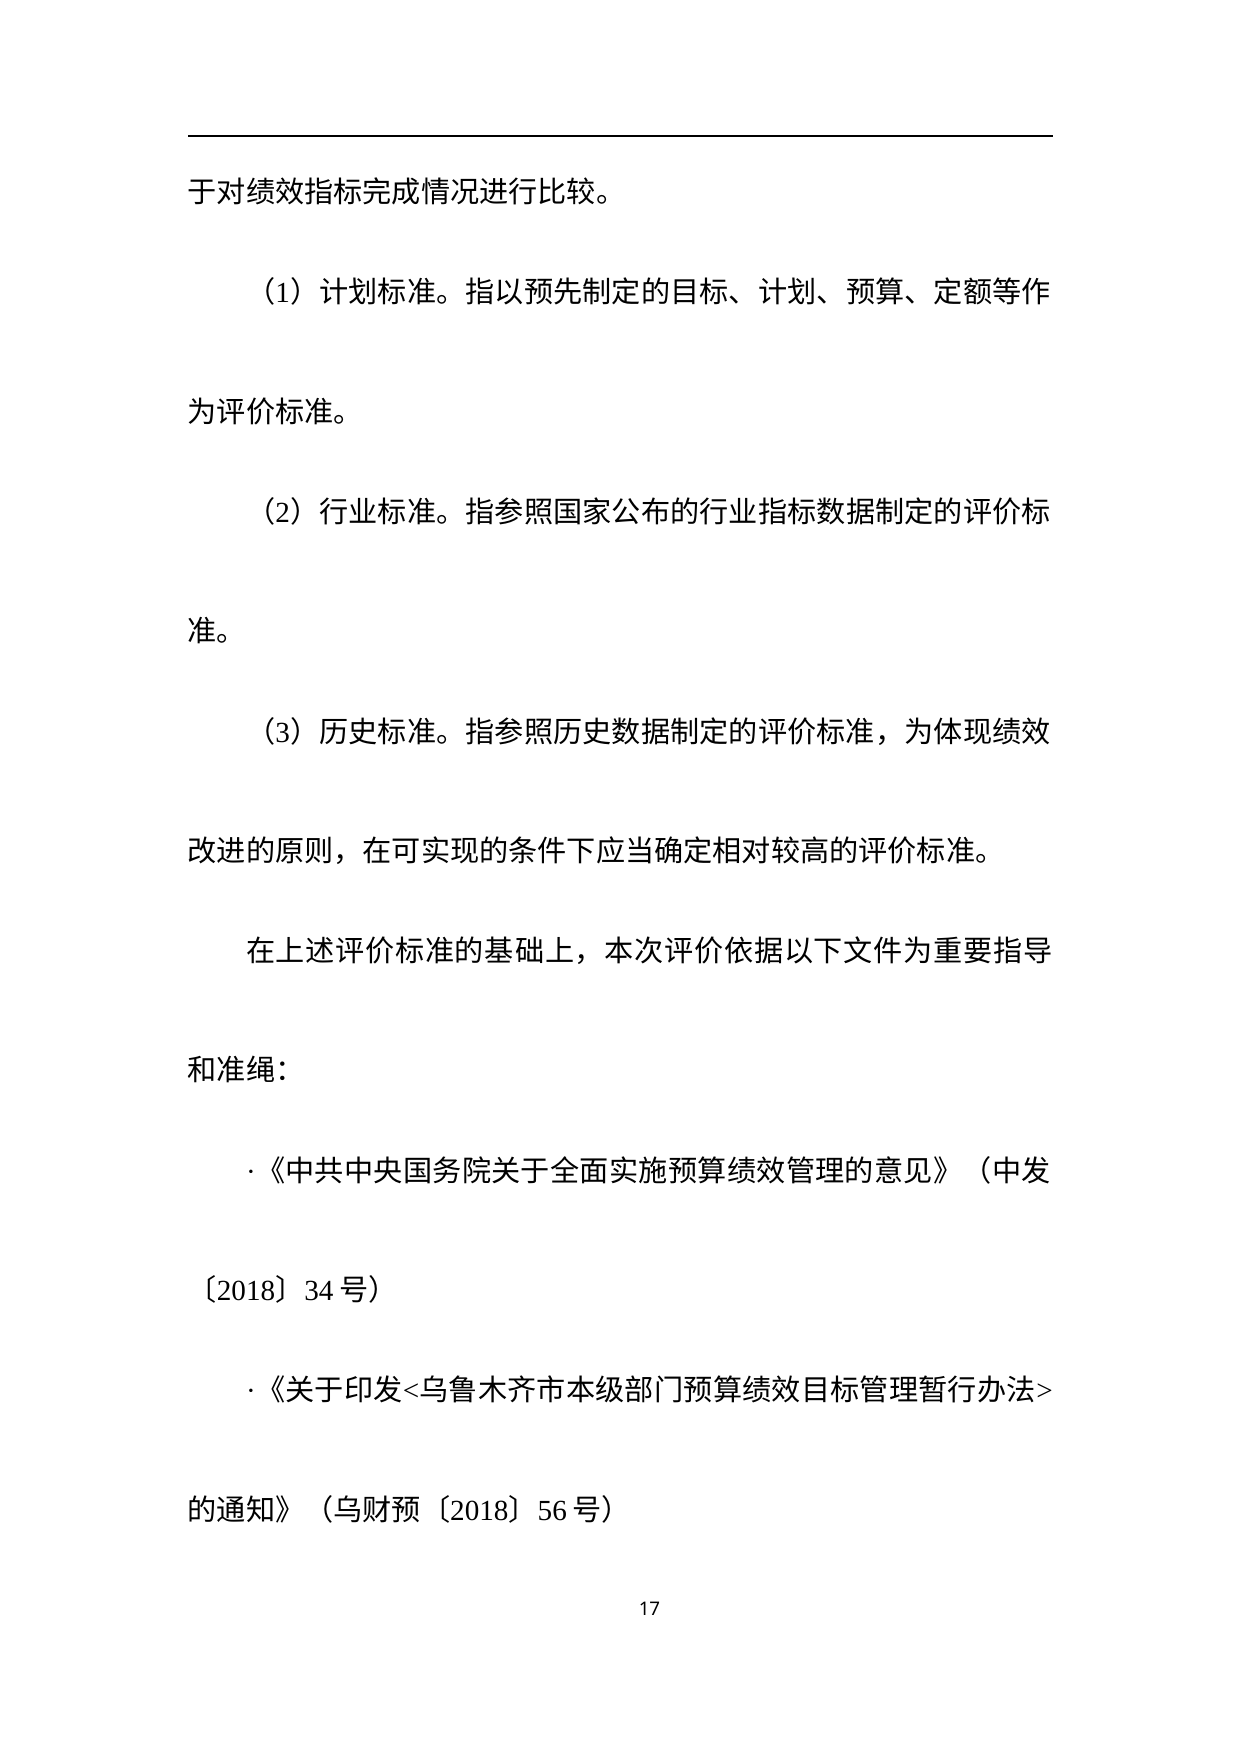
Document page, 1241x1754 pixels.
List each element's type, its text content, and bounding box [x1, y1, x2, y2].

text （3）历史标准。指参照历史数据制定的评价标准，为体现绩效改进的原则，在可实现的条件下应当确定相对较高的评价标准。 [187, 690, 1053, 888]
text 在上述评价标准的基础上，本次评价依据以下文件为重要指导和准绳： [187, 909, 1053, 1108]
text （2）行业标准。指参照国家公布的行业指标数据制定的评价标准。 [187, 470, 1053, 668]
text ·《中共中央国务院关于全面实施预算绩效管理的意见》（中发〔2018〕34号） [187, 1129, 1053, 1327]
text ·《关于印发<乌鲁木齐市本级部门预算绩效目标管理暂行办法>的通知》（乌财预〔2018〕56号） [187, 1348, 1053, 1547]
text （1）计划标准。指以预先制定的目标、计划、预算、定额等作为评价标准。 [187, 251, 1053, 449]
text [187, 150, 1053, 229]
